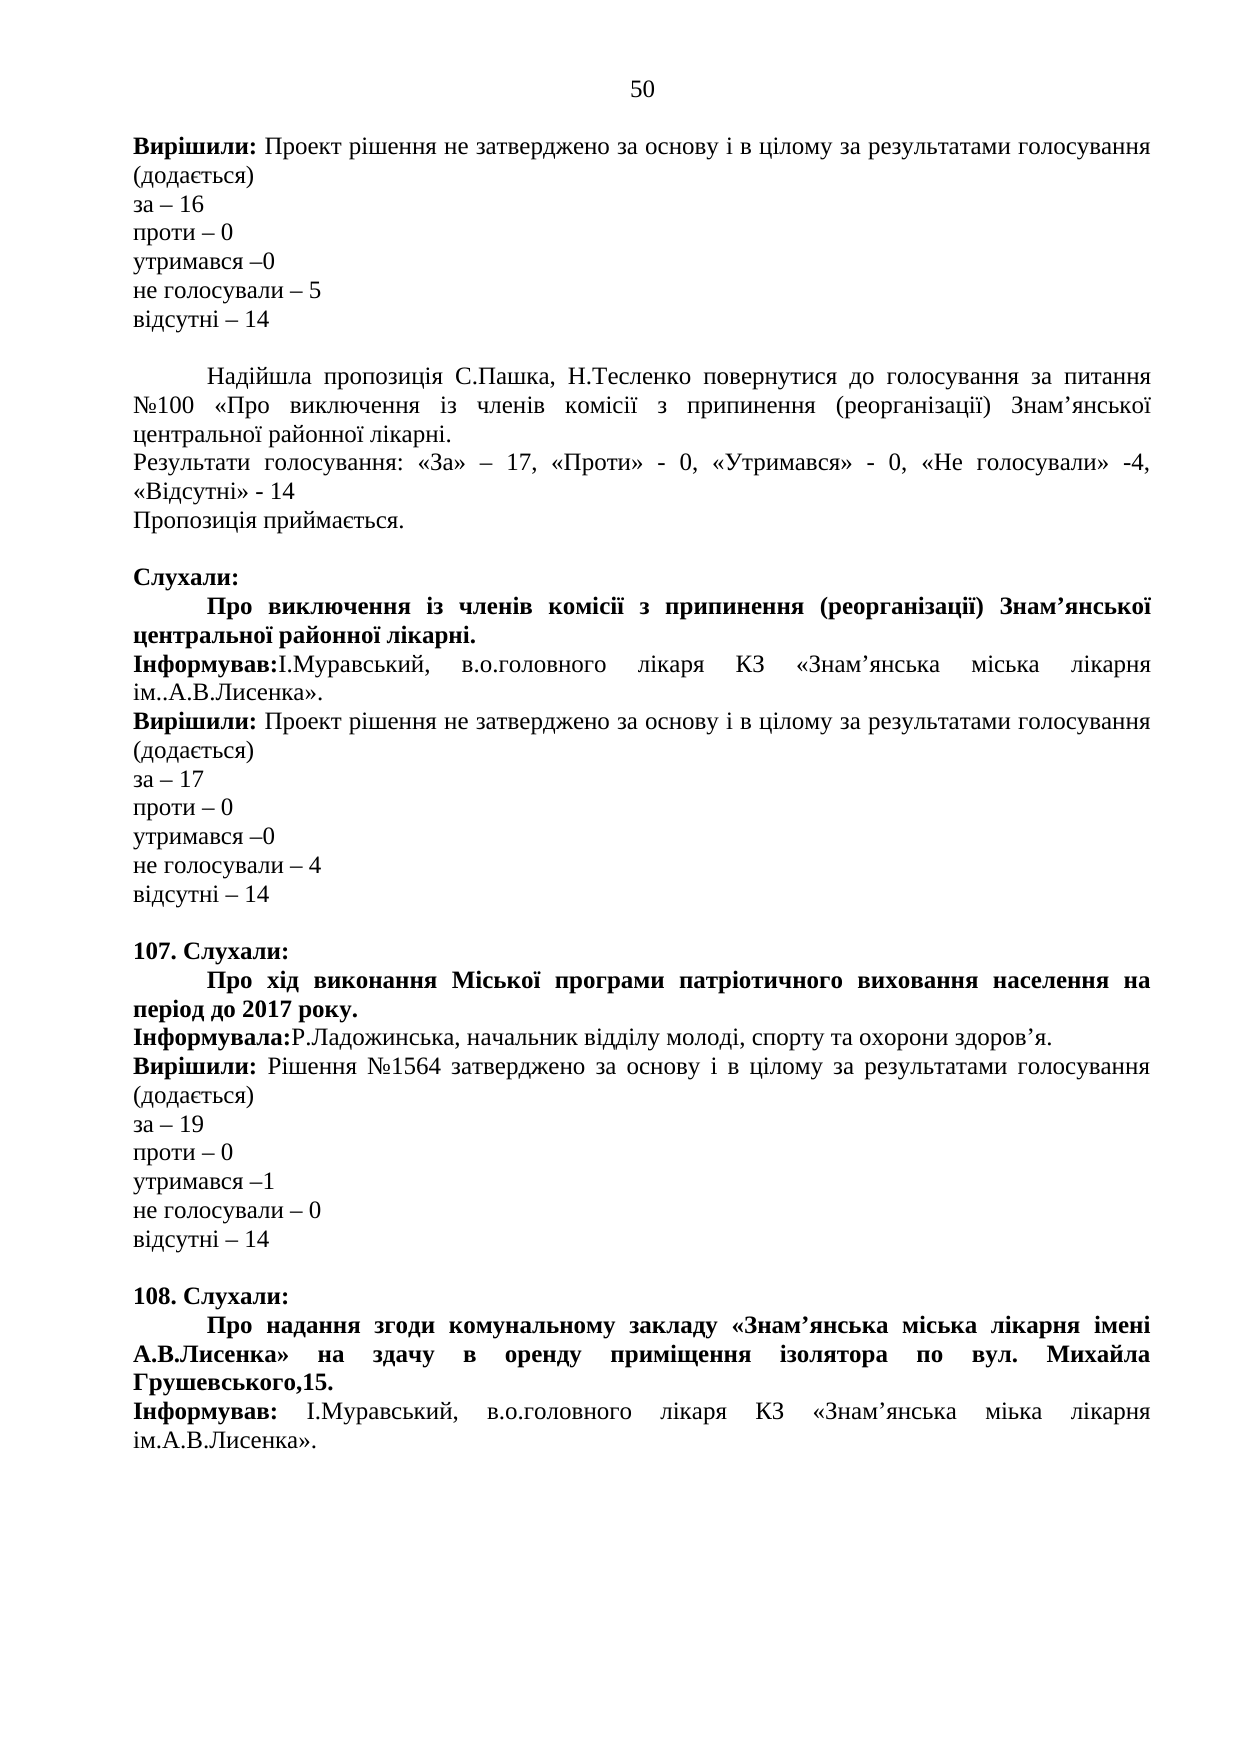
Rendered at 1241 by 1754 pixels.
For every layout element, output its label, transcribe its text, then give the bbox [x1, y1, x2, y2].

text Слухали: [133, 562, 1152, 591]
text 107. Слухали: [133, 936, 1152, 965]
text не голосували – 0 [133, 1195, 1152, 1224]
text Інформувала:Р.Ладожинська, начальник відділу молоді, спорту та охорони здоров’я. [133, 1022, 1152, 1051]
text не голосували – 4 [133, 850, 1152, 879]
text Результати голосування: «За» – 17, «Проти» - 0, «Утримався» - 0, «Не голосували» -4, «Відсутні» - 14 [133, 447, 1152, 505]
text Інформував: І.Муравський, в.о.головного лікаря КЗ «Знам’янська міька лікарня ім.А.В.Лисенка». [133, 1396, 1152, 1454]
text утримався –0 [133, 246, 1152, 275]
text Надійшла пропозиція С.Пашка, Н.Тесленко повернутися до голосування за питання №100 «Про виключення із членів комісії з припинення (реорганізації) Знам’янської центральної районної лікарні. [133, 361, 1152, 447]
text не голосували – 5 [133, 275, 1152, 304]
text Про виключення із членів комісії з припинення (реорганізації) Знам’янської центральної районної лікарні. [133, 591, 1152, 649]
text Про надання згоди комунальному закладу «Знам’янська міська лікарня імені А.В.Лисенка» на здачу в оренду приміщення ізолятора по вул. Михайла Грушевського,15. [133, 1310, 1152, 1396]
text Вирішили: Проект рішення не затверджено за основу і в цілому за результатами голосування (додається) [133, 706, 1152, 764]
text проти – 0 [133, 1137, 1152, 1166]
text Вирішили: Рішення №1564 затверджено за основу і в цілому за результатами голосування (додається) [133, 1051, 1152, 1109]
text проти – 0 [133, 792, 1152, 821]
text відсутні – 14 [133, 304, 1152, 332]
text проти – 0 [133, 217, 1152, 246]
text Вирішили: Проект рішення не затверджено за основу і в цілому за результатами голосування (додається) [133, 131, 1152, 189]
text відсутні – 14 [133, 879, 1152, 907]
text Інформував:І.Муравський, в.о.головного лікаря КЗ «Знам’янська міська лікарня ім..А.В.Лисенка». [133, 649, 1152, 706]
text за – 17 [133, 764, 1152, 792]
text Пропозиція приймається. [133, 505, 1152, 534]
text утримався –0 [133, 821, 1152, 850]
text Про хід виконання Міської програми патріотичного виховання населення на період до 2017 року. [133, 965, 1152, 1022]
text відсутні – 14 [133, 1224, 1152, 1252]
text за – 19 [133, 1109, 1152, 1137]
text 108. Слухали: [133, 1281, 1152, 1310]
text утримався –1 [133, 1166, 1152, 1195]
text за – 16 [133, 189, 1152, 217]
